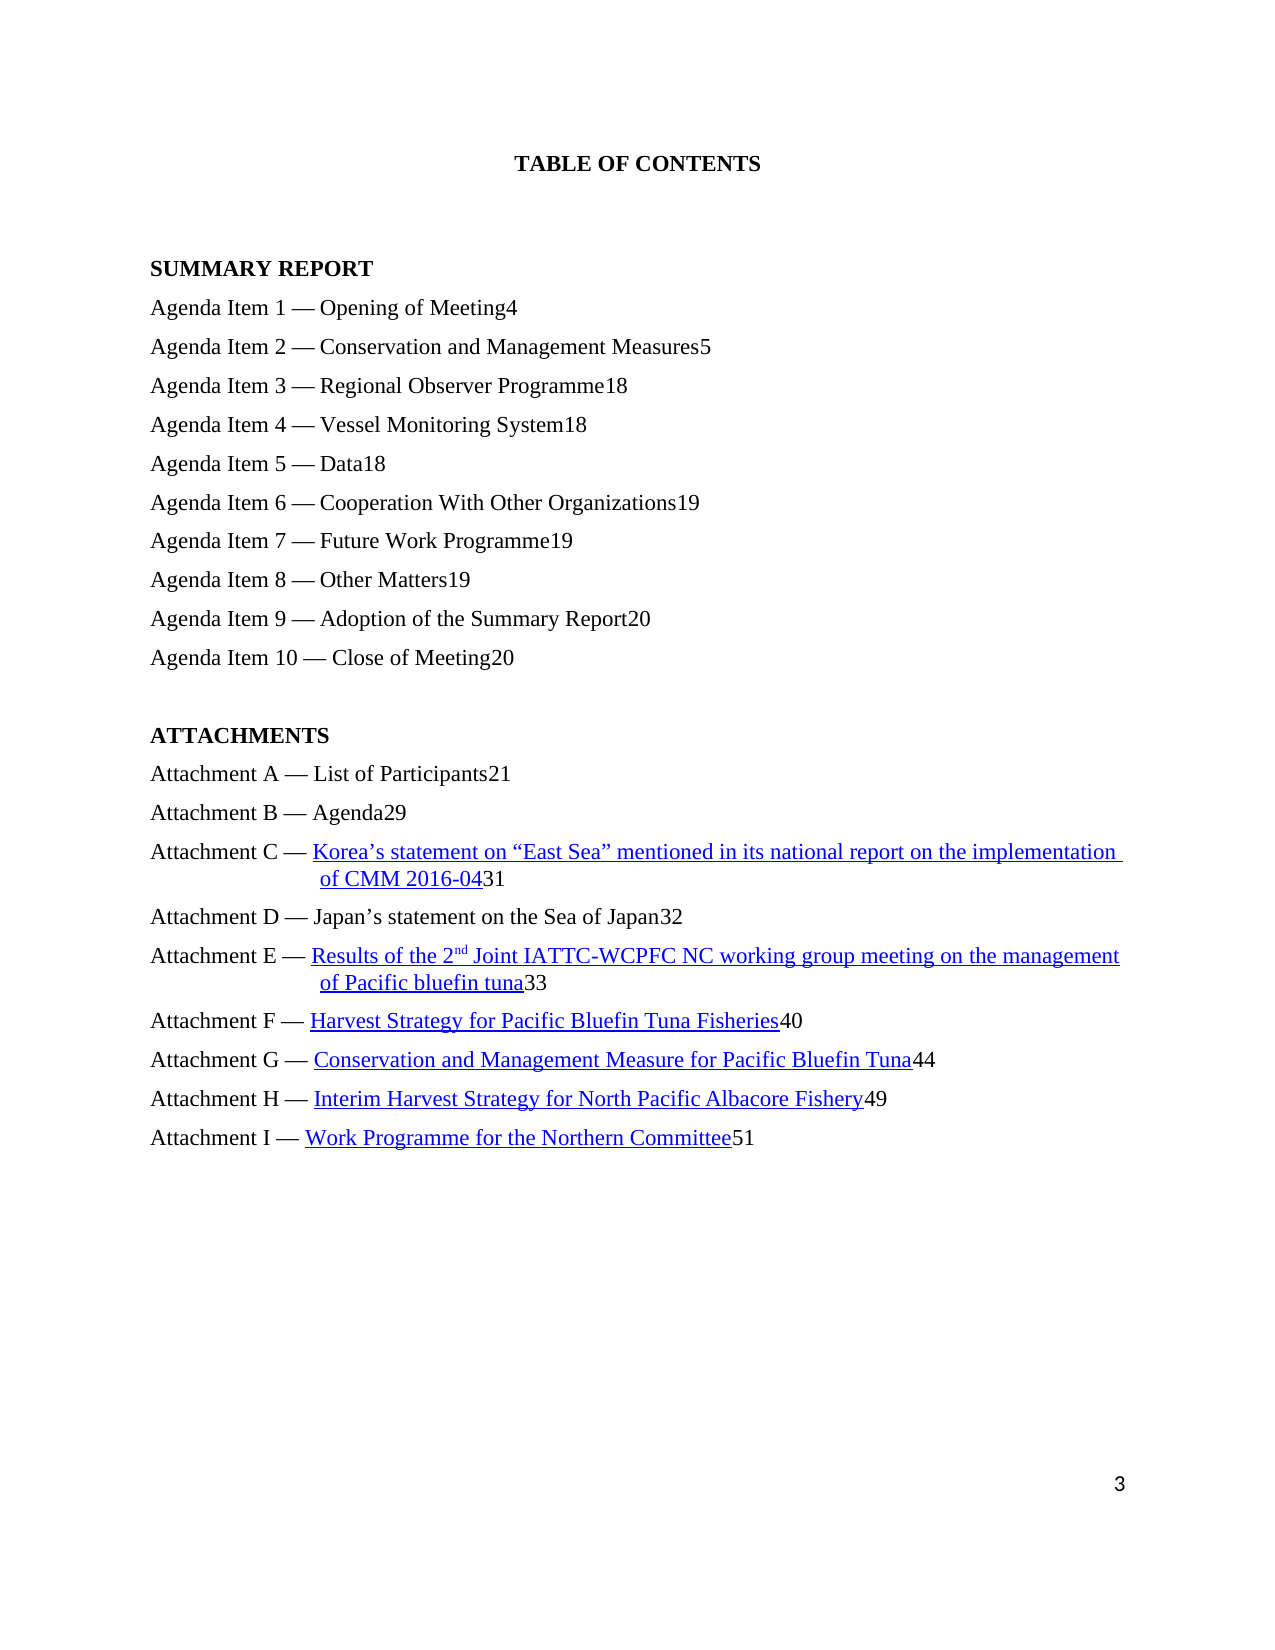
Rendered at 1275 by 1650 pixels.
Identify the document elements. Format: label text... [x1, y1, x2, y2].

text Agenda Item 6 — Cooperation With Other Organizations 19 [150, 488, 1125, 515]
text Agenda Item 1 — Opening of Meeting 4 [150, 294, 1125, 321]
text ATTACHMENTS [150, 722, 1125, 748]
text Attachment I — Work Programme for the Northern Committee 51 [150, 1124, 1125, 1150]
text Attachment B — Agenda 29 [150, 799, 1125, 826]
text Attachment D — Japan’s statement on the Sea of Japan 32 [150, 903, 1125, 930]
text Attachment H — Interim Harvest Strategy for North Pacific Albacore Fishery 49 [150, 1085, 1125, 1112]
text Agenda Item 4 — Vessel Monitoring System 18 [150, 411, 1125, 437]
text Agenda Item 7 — Future Work Programme 19 [150, 527, 1125, 554]
text Agenda Item 5 — Data 18 [150, 450, 1125, 476]
text Attachment A — List of Participants 21 [150, 761, 1125, 787]
text Attachment G — Conservation and Management Measure for Pacific Bluefin Tuna 44 [150, 1046, 1125, 1073]
text Agenda Item 3 — Regional Observer Programme 18 [150, 372, 1125, 398]
text Attachment E — Results of the 2nd Joint IATTC-WCPFC NC working group meeting on the management of Pacific bluefin tuna 33 [150, 942, 1125, 995]
text Attachment C — Korea’s statement on “East Sea” mentioned in its national report on the implementation of CMM 2016-04 31 [150, 838, 1125, 891]
text Attachment F — Harvest Strategy for Pacific Bluefin Tuna Fisheries 40 [150, 1007, 1125, 1034]
text Agenda Item 2 — Conservation and Management Measures 5 [150, 333, 1125, 359]
text Agenda Item 9 — Adoption of the Summary Report 20 [150, 605, 1125, 631]
text Agenda Item 8 — Other Matters 19 [150, 566, 1125, 593]
text SUMMARY REPORT [150, 255, 1125, 282]
text TABLE OF CONTENTS [150, 150, 1125, 176]
text Agenda Item 10 — Close of Meeting 20 [150, 644, 1125, 670]
